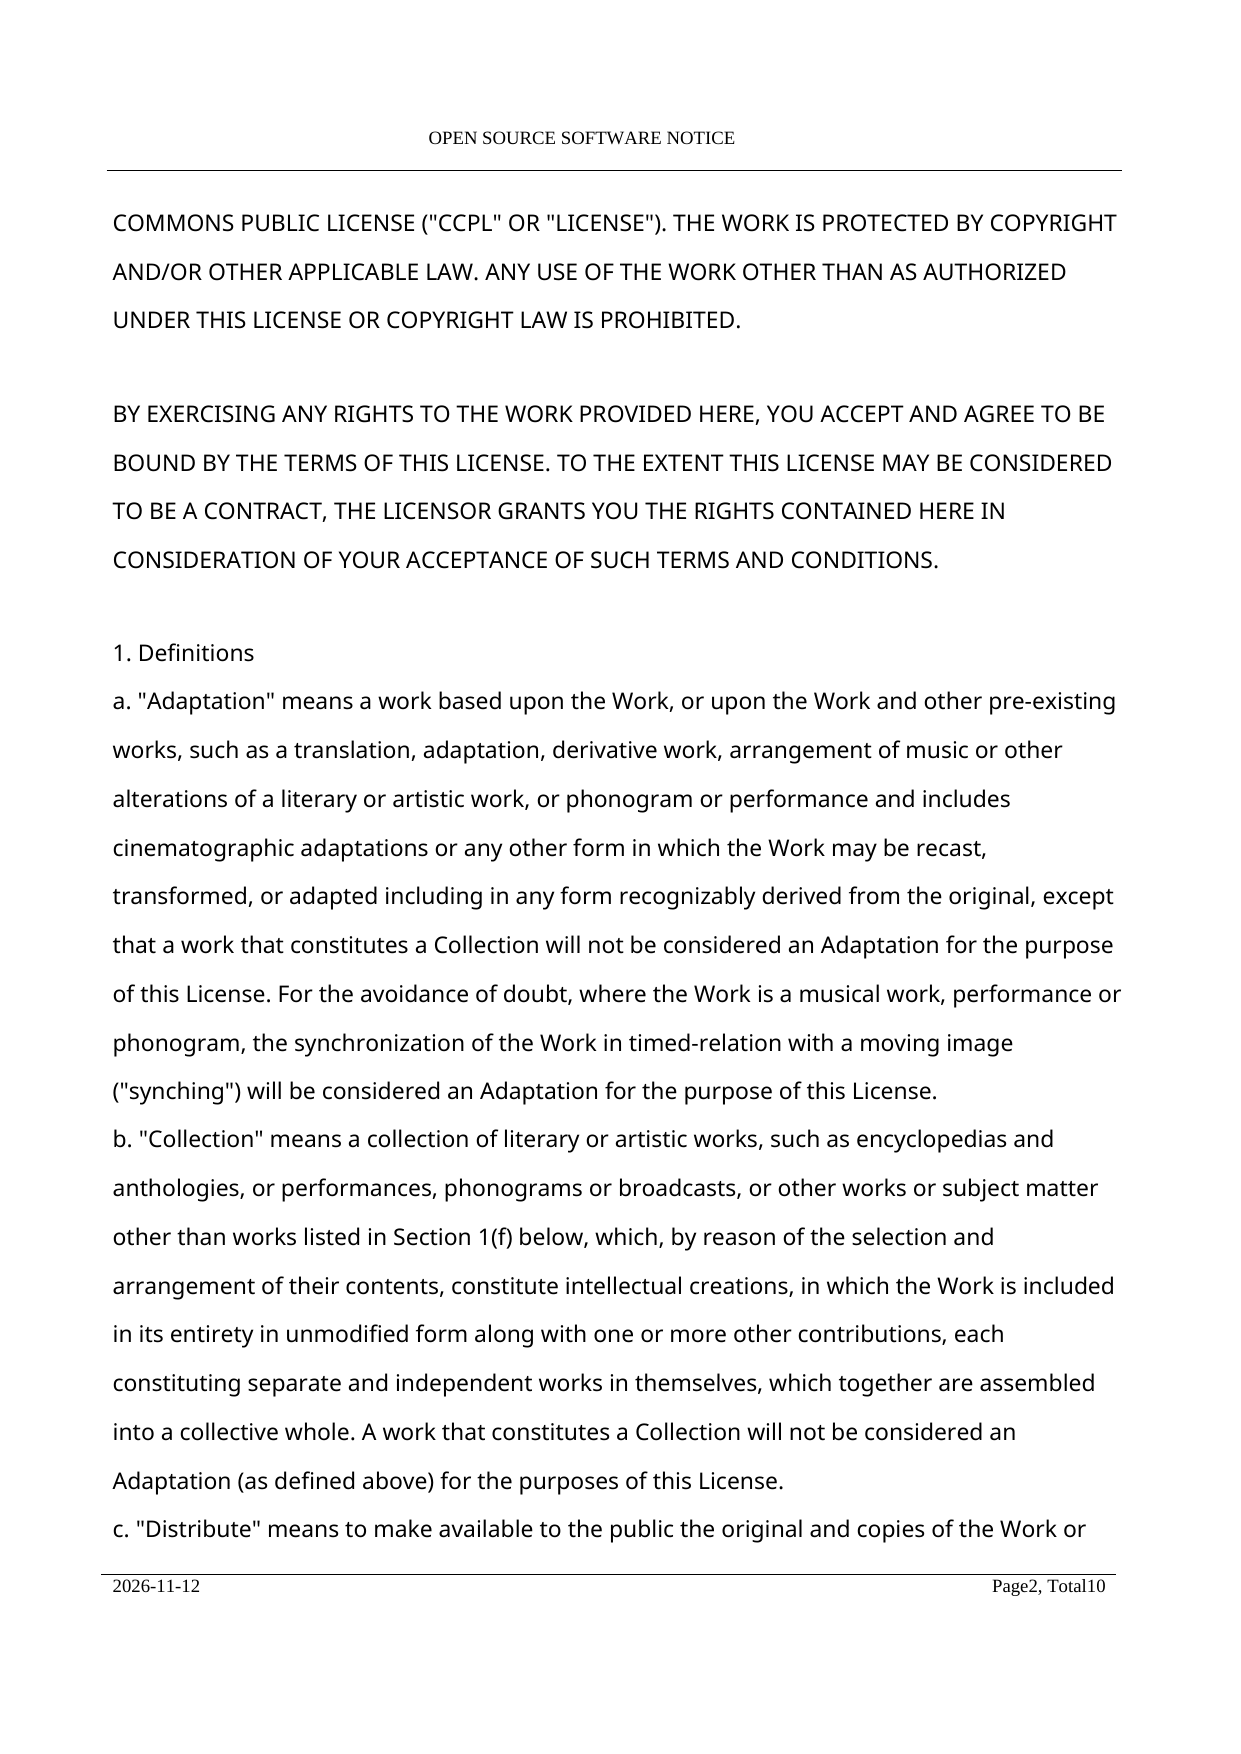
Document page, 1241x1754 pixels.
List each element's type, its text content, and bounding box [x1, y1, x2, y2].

text b. "Collection" means a collection of literary or artistic works, such as encyclopedias and anthologies, or performances, phonograms or broadcasts, or other works or subject matter other than works listed in Section 1(f) below, which, by reason of the selection and arrangement of their contents, constitute intellectual creations, in which the Work is included in its entirety in unmodified form along with one or more other contributions, each constituting separate and independent works in themselves, which together are assembled into a collective whole. A work that constitutes a Collection will not be considered an Adaptation (as defined above) for the purposes of this License. [112, 1123, 1128, 1497]
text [112, 206, 1128, 336]
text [112, 1512, 1128, 1545]
text BY EXERCISING ANY RIGHTS TO THE WORK PROVIDED HERE, YOU ACCEPT AND AGREE TO BE BOUND BY THE TERMS OF THIS LICENSE. TO THE EXTENT THIS LICENSE MAY BE CONSIDERED TO BE A CONTRACT, THE LICENSOR GRANTS YOU THE RIGHTS CONTAINED HERE IN CONSIDERATION OF YOUR ACCEPTANCE OF SUCH TERMS AND CONDITIONS. [112, 397, 1128, 576]
text a. "Adaptation" means a work based upon the Work, or upon the Work and other pre-existing works, such as a translation, adaptation, derivative work, arrangement of music or other alterations of a literary or artistic work, or phonogram or performance and includes cinematographic adaptations or any other form in which the Work may be recast, transformed, or adapted including in any form recognizably derived from the original, except that a work that constitutes a Collection will not be considered an Adaptation for the purpose of this License. For the avoidance of doubt, where the Work is a musical work, performance or phonogram, the synchronization of the Work in timed-relation with a moving image ("synching") will be considered an Adaptation for the purpose of this License. [112, 685, 1128, 1107]
text 1. Definitions [112, 637, 1128, 669]
